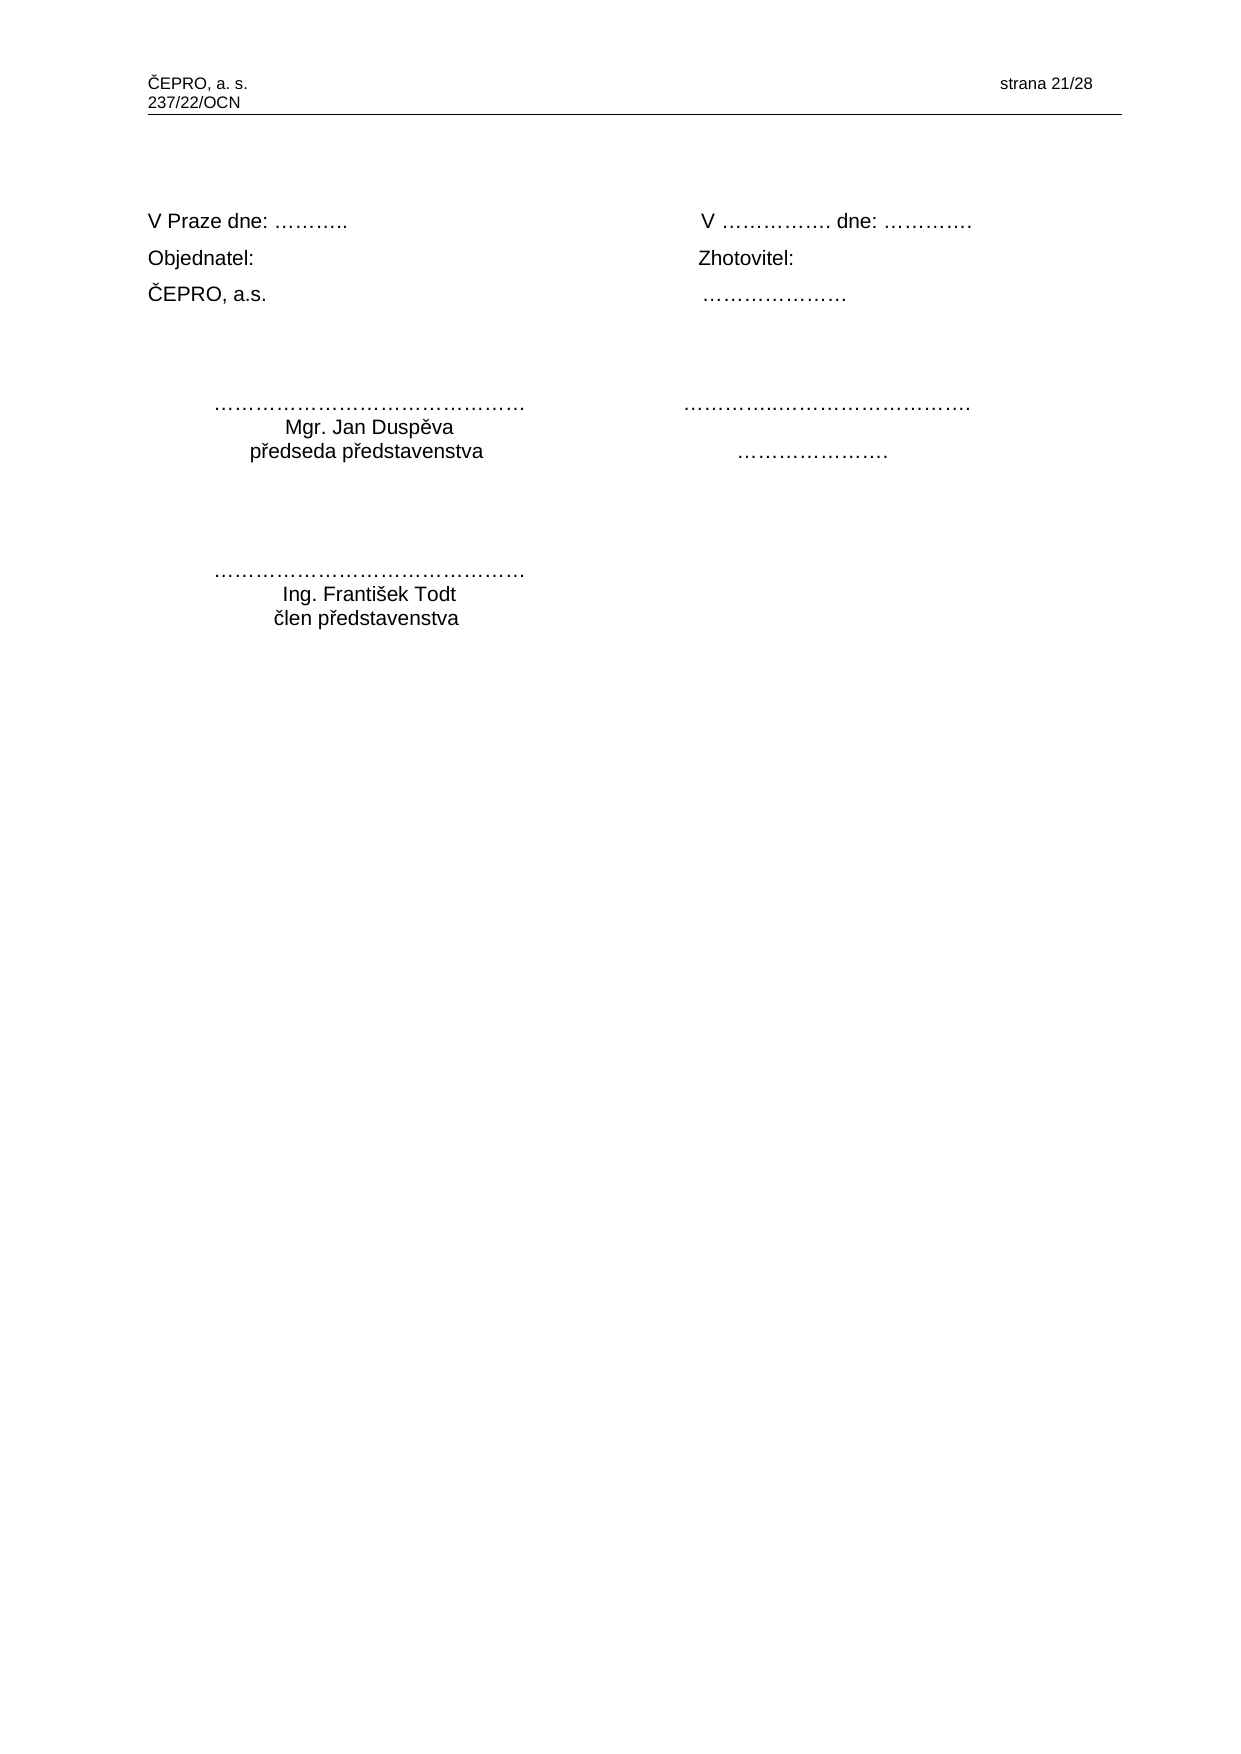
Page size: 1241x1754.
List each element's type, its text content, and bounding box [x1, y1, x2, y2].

text předseda představenstva …………………. [148, 438, 1122, 462]
text člen představenstva [148, 606, 1122, 630]
text ……………………………………… [148, 558, 1122, 582]
text Objednatel: Zhotovitel: [148, 246, 1122, 270]
text ČEPRO, a.s. ………………… [148, 282, 1122, 306]
text Ing. František Todt [148, 582, 1122, 606]
text ……………………………………… …………..………………………. [148, 391, 1122, 414]
text V Praze dne: ……….. V ……………. dne: …………. [148, 209, 1122, 233]
text Mgr. Jan Duspěva [148, 414, 1122, 438]
